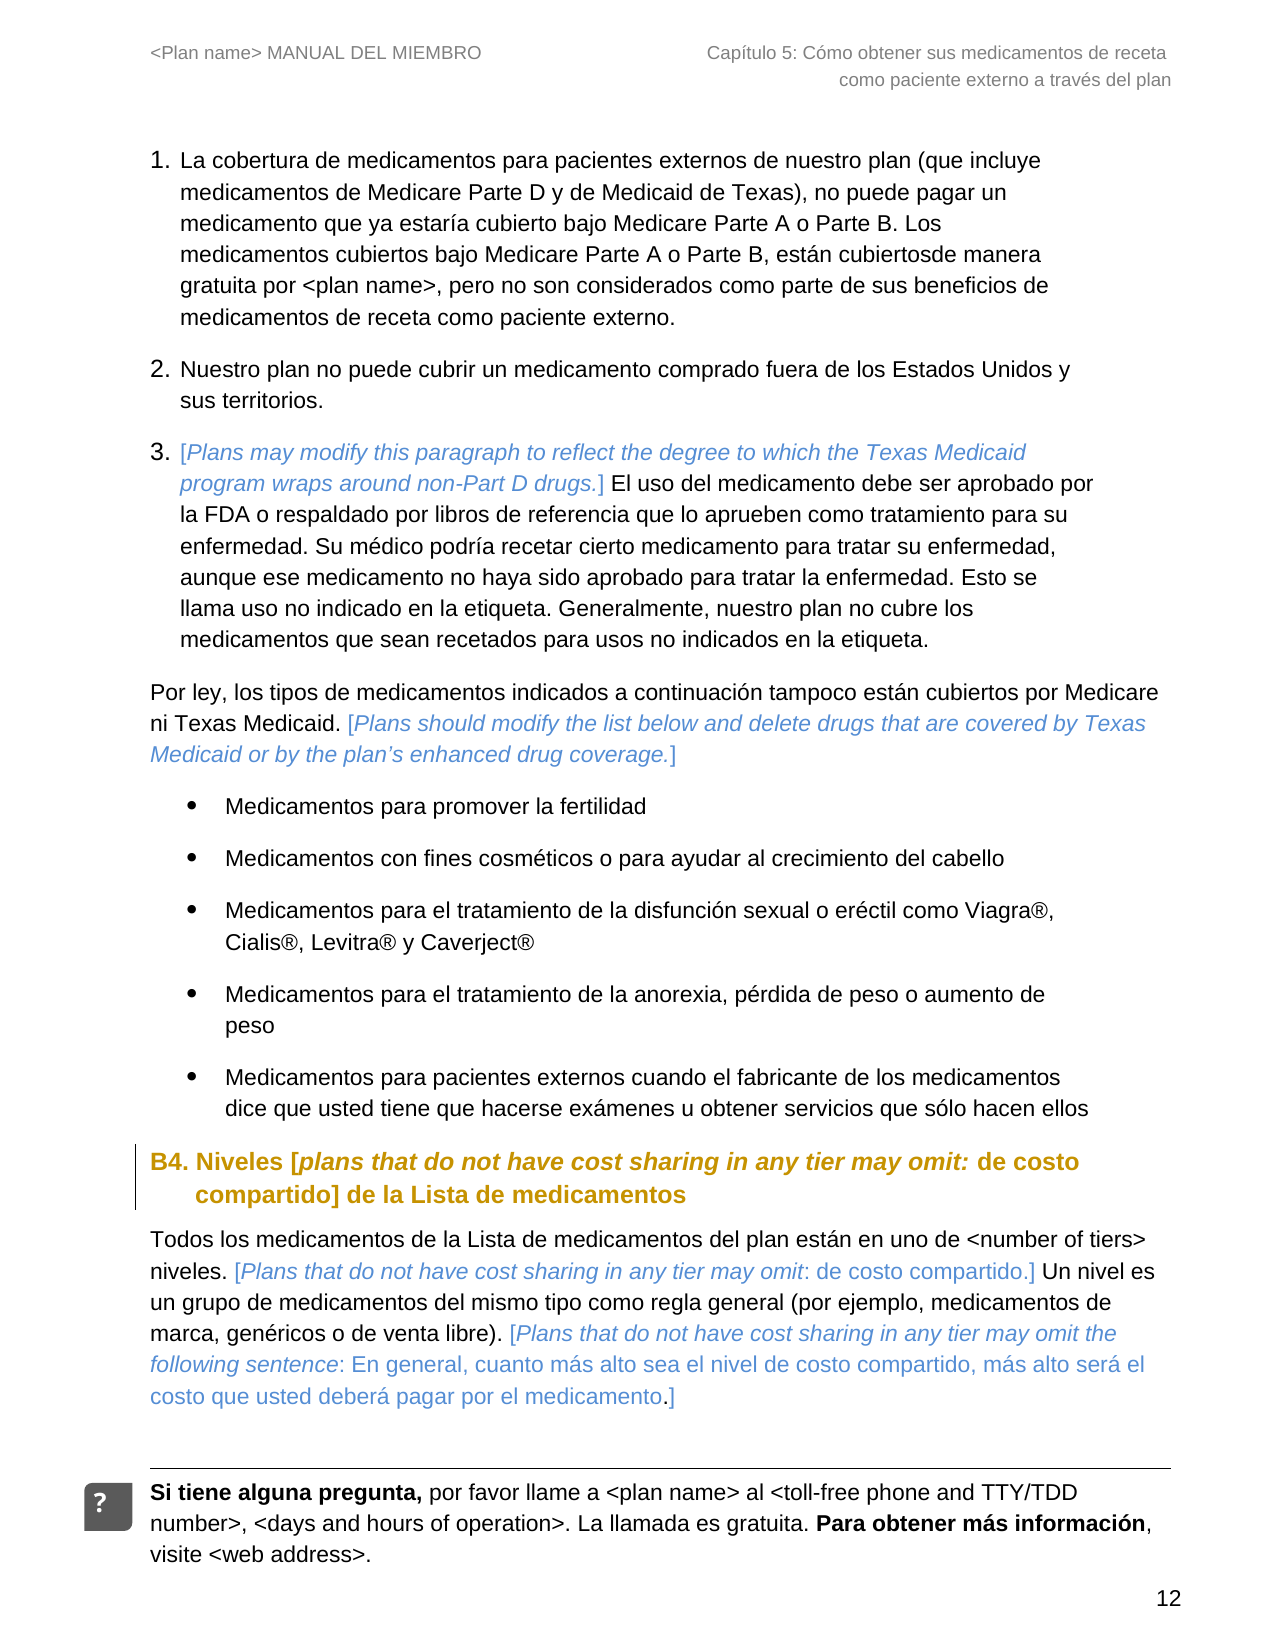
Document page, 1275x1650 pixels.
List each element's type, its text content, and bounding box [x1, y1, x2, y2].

text Todos los medicamentos de la Lista de medicamentos del plan están en uno de <number of tiers> niveles. [Plans that do not have cost sharing in any tier may omit: de costo compartido.] Un nivel es un grupo de medicamentos del mismo tipo como regla general (por ejemplo, medicamentos de marca, genéricos o de venta libre). [Plans that do not have cost sharing in any tier may omit the following sentence: En general, cuanto más alto sea el nivel de costo compartido, más alto será el costo que usted deberá pagar por el medicamento.] [150, 1223, 1171, 1410]
list Medicamentos para pacientes externos cuando el fabricante de los medicamentos dice que usted tiene que hacerse exámenes u obtener servicios que sólo hacen ellos [187, 1060, 1096, 1123]
subtitle B4. Niveles [plans that do not have cost sharing in any tier may omit: de costo compartido] de la Lista de medicamentos [150, 1144, 1096, 1210]
list Medicamentos para el tratamiento de la anorexia, pérdida de peso o aumento de peso [187, 977, 1096, 1039]
list Medicamentos para el tratamiento de la disfunción sexual o eréctil como Viagra®, Cialis®, Levitra® y Caverject® [187, 894, 1096, 956]
list Medicamentos con fines cosméticos o para ayudar al crecimiento del cabello [187, 842, 1096, 873]
list Medicamentos para promover la fertilidad [187, 789, 1096, 821]
list Nuestro plan no puede cubrir un medicamento comprado fuera de los Estados Unidos y sus territorios. [150, 352, 1096, 414]
list La cobertura de medicamentos para pacientes externos de nuestro plan (que incluye medicamentos de Medicare Parte D y de Medicaid de Texas), no puede pagar un medicamento que ya estaría cubierto bajo Medicare Parte A o Parte B. Los medicamentos cubiertos bajo Medicare Parte A o Parte B, están cubiertosde manera gratuita por <plan name>, pero no son considerados como parte de sus beneficios de medicamentos de receta como paciente externo. [150, 144, 1096, 331]
list [Plans may modify this paragraph to reflect the degree to which the Texas Medicaid program wraps around non-Part D drugs.] El uso del medicamento debe ser aprobado por la FDA o respaldado por libros de referencia que lo aprueben como tratamiento para su enfermedad. Su médico podría recetar cierto medicamento para tratar su enfermedad, aunque ese medicamento no haya sido aprobado para tratar la enfermedad. Esto se llama uso no indicado en la etiqueta. Generalmente, nuestro plan no cubre los medicamentos que sean recetados para usos no indicados en la etiqueta. [150, 435, 1096, 654]
text Por ley, los tipos de medicamentos indicados a continuación tampoco están cubiertos por Medicare ni Texas Medicaid. [Plans should modify the list below and delete drugs that are covered by Texas Medicaid or by the plan’s enhanced drug coverage.] [150, 675, 1171, 769]
